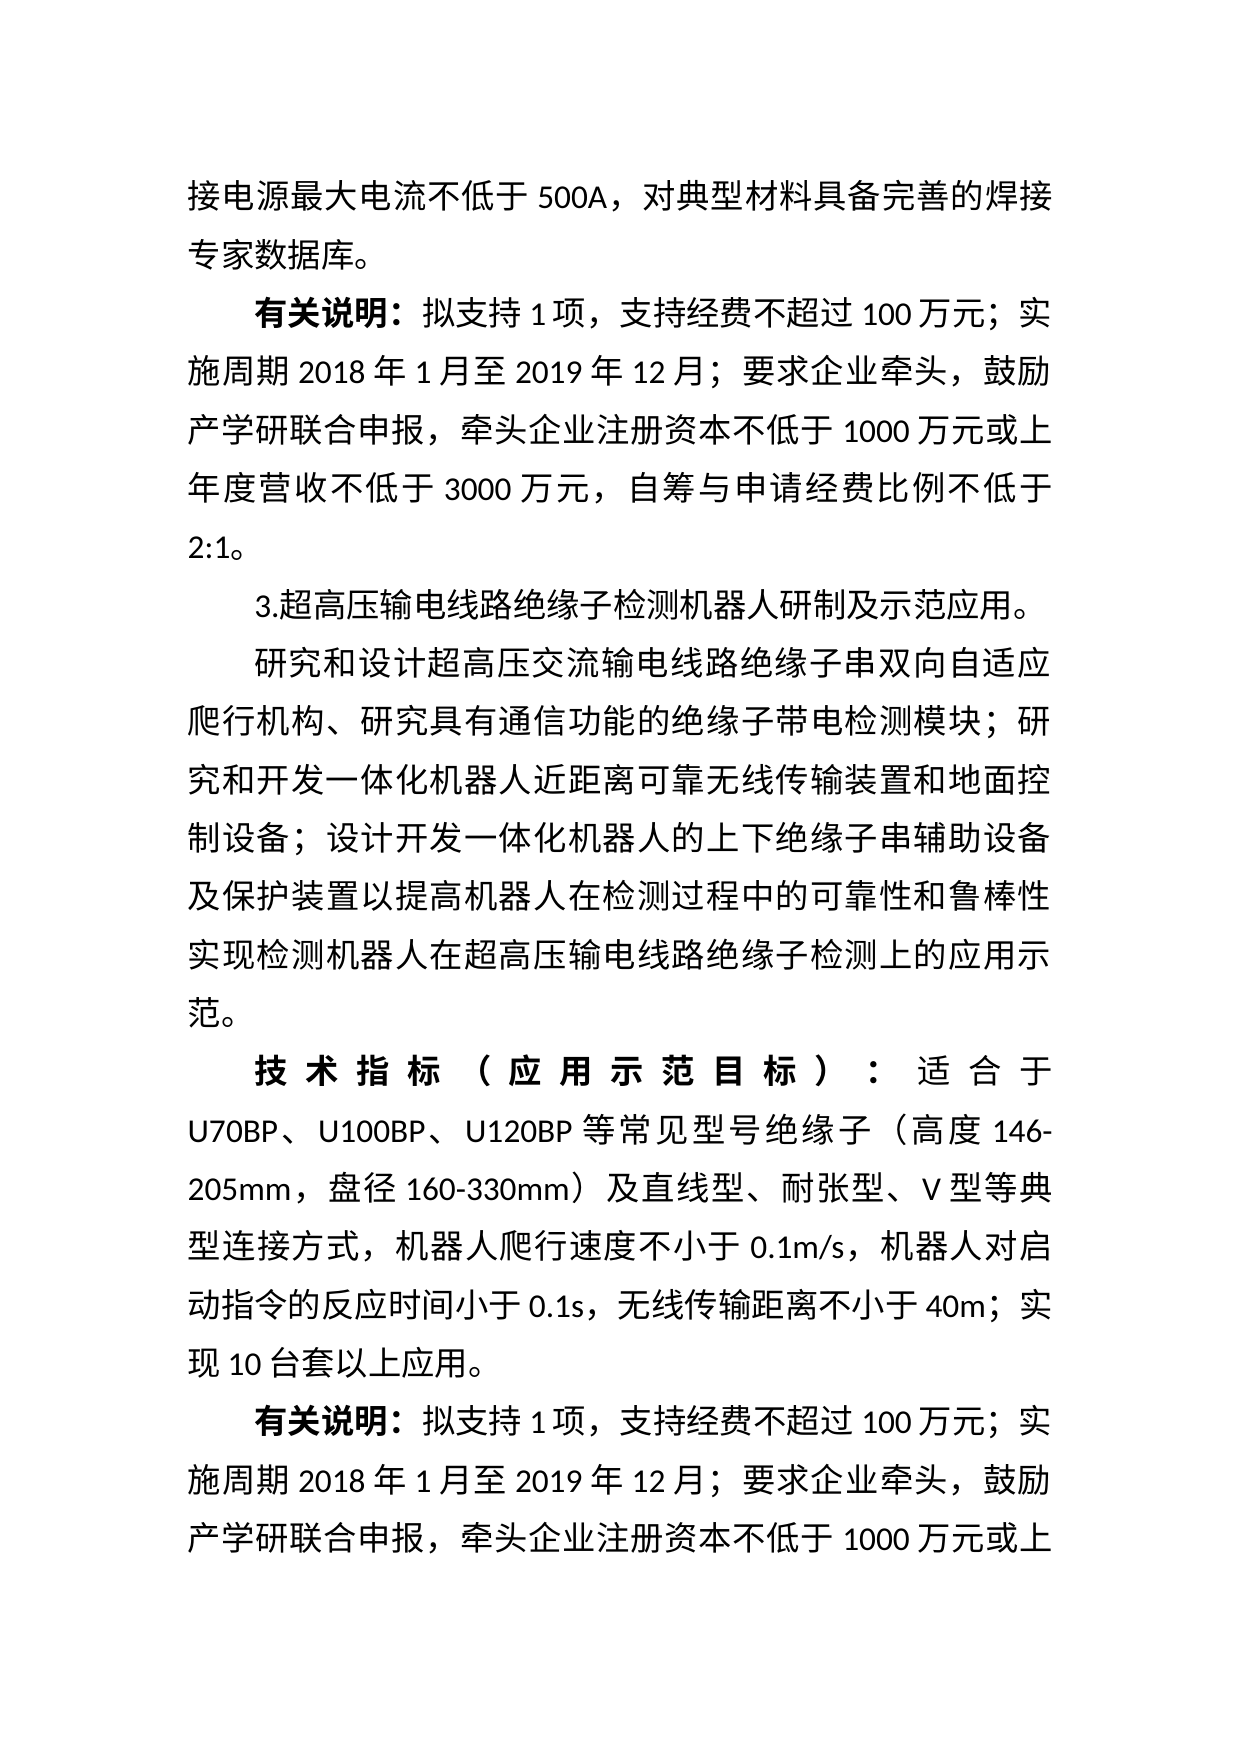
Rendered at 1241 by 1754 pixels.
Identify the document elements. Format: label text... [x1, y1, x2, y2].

text 技术指标（应用示范目标）：适合于U70BP、U100BP、U120BP等常见型号绝缘子（高度146-205mm，盘径160-330mm）及直线型、耐张型、V型等典型连接方式，机器人爬行速度不小于0.1m/s，机器人对启动指令的反应时间小于0.1s，无线传输距离不小于40m；实现10台套以上应用。 [187, 1037, 1053, 1387]
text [187, 1387, 1053, 1562]
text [187, 162, 1053, 279]
text 3.超高压输电线路绝缘子检测机器人研制及示范应用。 [187, 570, 1053, 629]
text 研究和设计超高压交流输电线路绝缘子串双向自适应爬行机构、研究具有通信功能的绝缘子带电检测模块；研究和开发一体化机器人近距离可靠无线传输装置和地面控制设备；设计开发一体化机器人的上下绝缘子串辅助设备及保护装置以提高机器人在检测过程中的可靠性和鲁棒性，实现检测机器人在超高压输电线路绝缘子检测上的应用示范。 [187, 629, 1053, 1037]
text 有关说明：拟支持1项，支持经费不超过100万元；实施周期2018年1月至2019年12月；要求企业牵头，鼓励产学研联合申报，牵头企业注册资本不低于1000万元或上年度营收不低于3000万元，自筹与申请经费比例不低于2:1。 [187, 279, 1053, 570]
